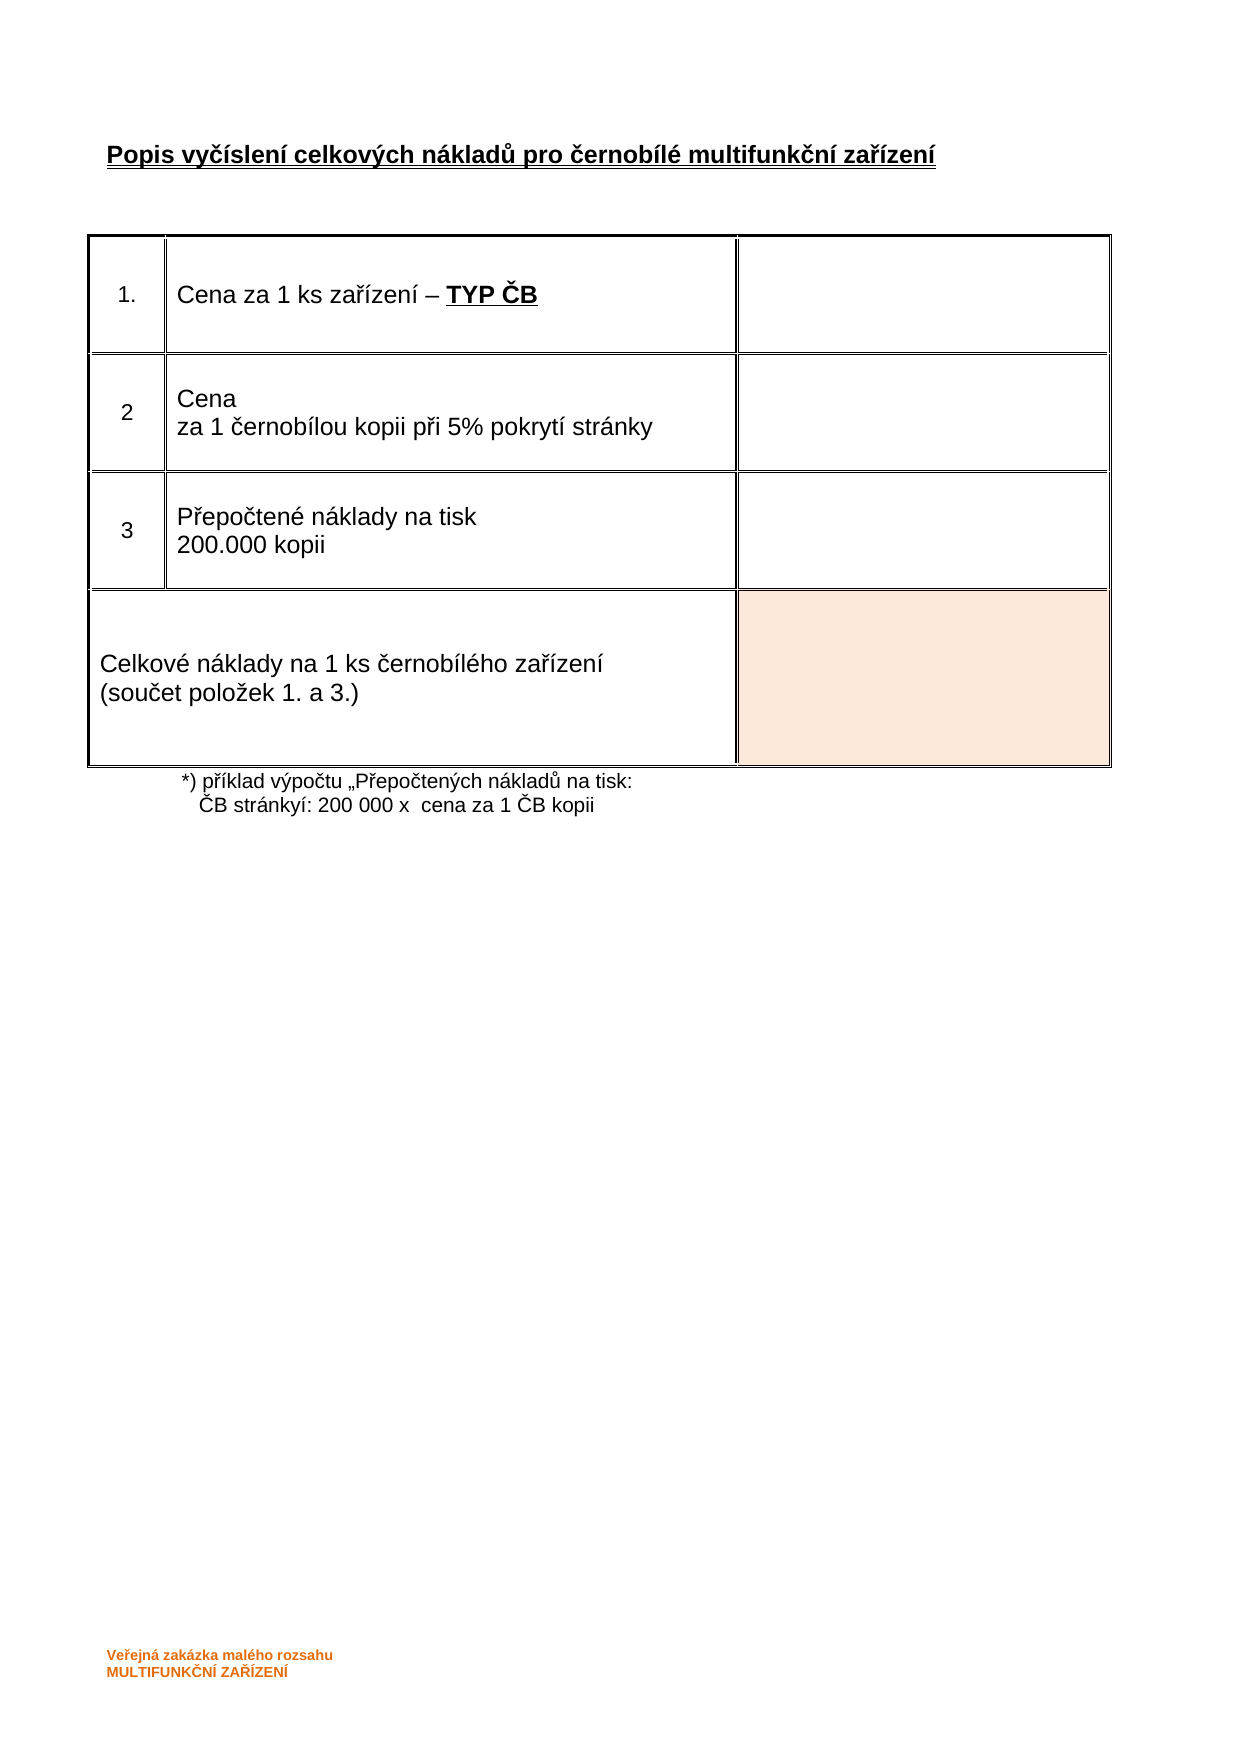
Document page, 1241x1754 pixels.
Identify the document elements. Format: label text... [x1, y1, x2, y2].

table_header 1. [90, 237, 165, 352]
table_cell 3 [90, 470, 164, 588]
table_cell [739, 352, 1109, 470]
text Popis vyčíslení celkových nákladů pro černobílé multifunkční zařízení [106, 140, 1092, 169]
table_cell 2 [90, 352, 164, 470]
table_cell Přepočtené náklady na tisk 200.000 kopii [167, 473, 735, 588]
table_header Cena za 1 ks zařízení – TYP ČB [165, 235, 737, 352]
table_cell [737, 588, 1109, 765]
table_cell Cena za 1 černobílou kopii při 5% pokrytí stránky [167, 355, 735, 470]
text *) příklad výpočtu „Přepočtených nákladů na tisk: [181, 768, 1092, 792]
table_cell Celkové náklady na 1 ks černobílého zařízení (součet položek 1. a 3.) [90, 588, 737, 765]
text ČB stránkyí: 200 000 x cena za 1 ČB kopii [181, 792, 1092, 816]
table_cell [739, 470, 1109, 588]
table_header [737, 236, 1109, 352]
